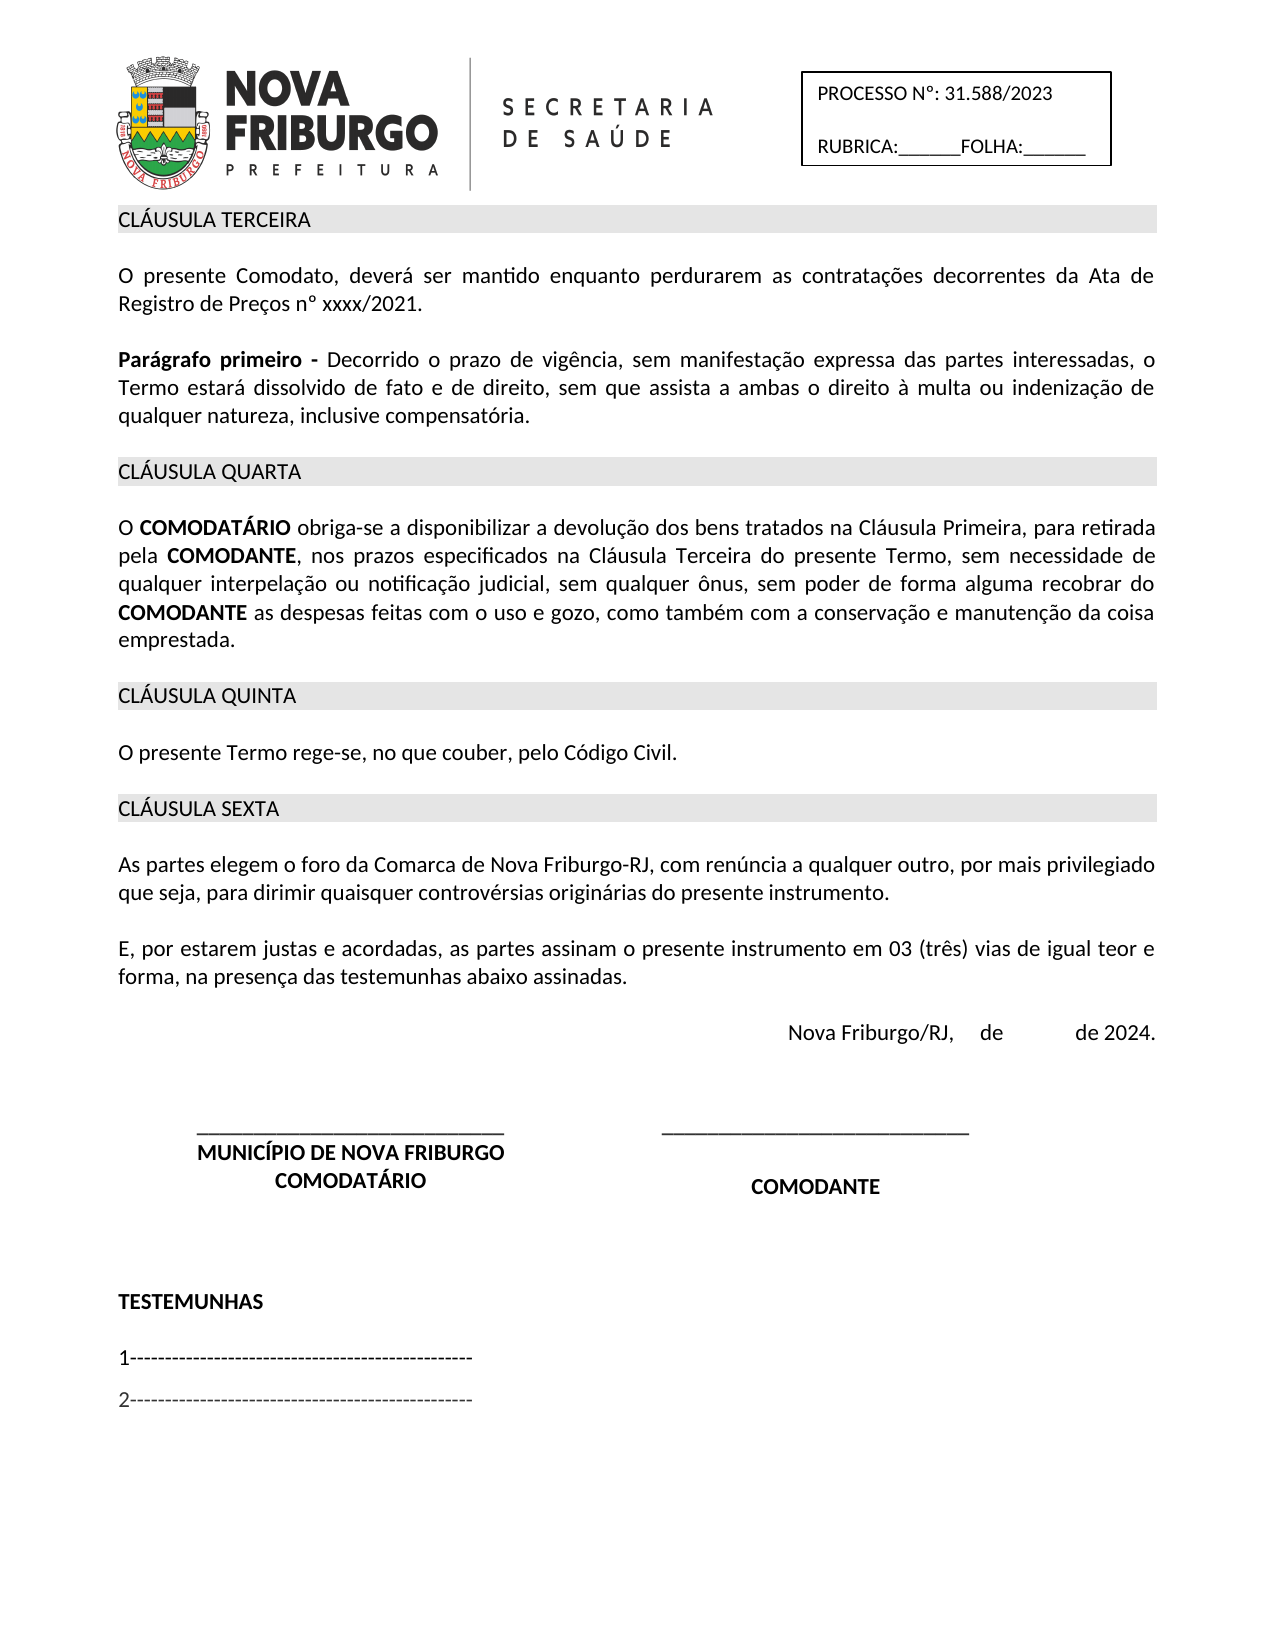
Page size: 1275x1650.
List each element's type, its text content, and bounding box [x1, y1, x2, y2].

subtitle CLÁUSULA TERCEIRA [118, 205, 1157, 233]
text 1------------------------------------------------- [118, 1343, 1157, 1371]
text O presente Termo rege-se, no que couber, pelo Código Civil. [118, 738, 1157, 766]
subtitle CLÁUSULA SEXTA [118, 794, 1157, 822]
table_header ___________________________ MUNICÍPIO DE NOVA FRIBURGO COMODATÁRIO [118, 1110, 583, 1258]
text Parágrafo primeiro - Decorrido o prazo de vigência, sem manifestação expressa das partes interessadas, o Termo estará dissolvido de fato e de direito, sem que assista a ambas o direito à multa ou indenização de qualquer natureza, inclusive compensatória. [118, 345, 1157, 429]
picture [103, 44, 730, 206]
text O presente Comodato, deverá ser mantido enquanto perdurarem as contratações decorrentes da Ata de Registro de Preços nº xxxx/2021. [118, 261, 1157, 317]
text 2------------------------------------------------- [118, 1385, 1157, 1413]
table_header ___________________________ COMODANTE [583, 1110, 1048, 1258]
subtitle TESTEMUNHAS [118, 1287, 1157, 1315]
text E, por estarem justas e acordadas, as partes assinam o presente instrumento em 03 (três) vias de igual teor e forma, na presença das testemunhas abaixo assinadas. [118, 934, 1157, 990]
text O COMODATÁRIO obriga-se a disponibilizar a devolução dos bens tratados na Cláusula Primeira, para retirada pela COMODANTE, nos prazos especificados na Cláusula Terceira do presente Termo, sem necessidade de qualquer interpelação ou notificação judicial, sem qualquer ônus, sem poder de forma alguma recobrar do COMODANTE as despesas feitas com o uso e gozo, como também com a conservação e manutenção da coisa emprestada. [118, 513, 1157, 654]
subtitle CLÁUSULA QUARTA [118, 457, 1157, 486]
subtitle CLÁUSULA QUINTA [118, 682, 1157, 710]
text As partes elegem o foro da Comarca de Nova Friburgo-RJ, com renúncia a qualquer outro, por mais privilegiado que seja, para dirimir quaisquer controvérsias originárias do presente instrumento. [118, 850, 1157, 906]
text Nova Friburgo/RJ, de de 2024. [137, 1018, 1157, 1046]
